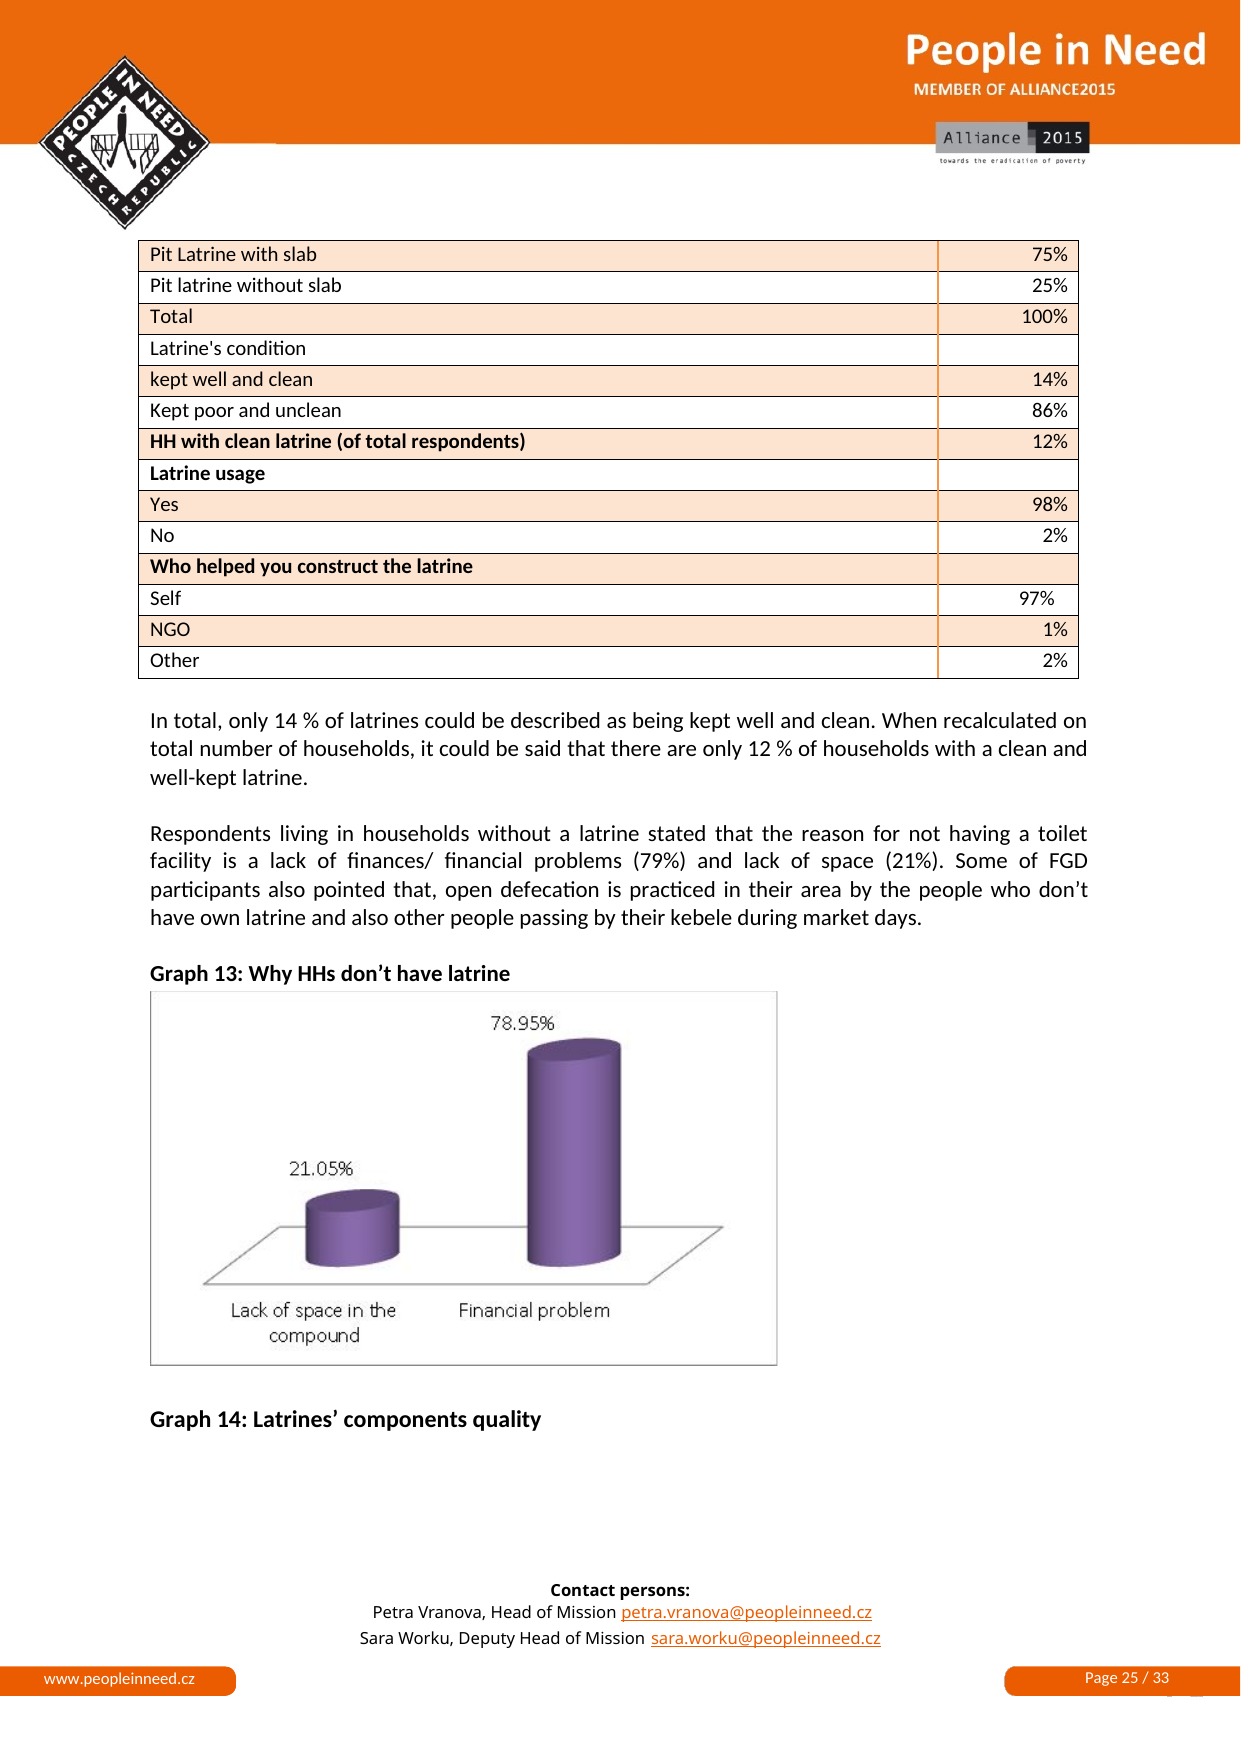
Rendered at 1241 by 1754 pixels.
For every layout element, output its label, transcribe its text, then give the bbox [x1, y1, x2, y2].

table_cell kept well and clean [139, 366, 937, 396]
table_cell Latrine usage [139, 460, 937, 490]
table_cell [939, 460, 1078, 490]
table_cell No [139, 522, 937, 552]
text Graph 14: Latrines’ components quality [150, 1404, 1090, 1433]
table_cell Other [139, 647, 937, 677]
table_cell [939, 554, 1078, 584]
table_cell [939, 335, 1078, 365]
table_cell 14% [939, 366, 1078, 396]
picture [0, 1665, 237, 1697]
table_cell 1% [939, 616, 1078, 646]
table_cell Who helped you construct the latrine [139, 554, 937, 584]
table_cell Latrine's condition [139, 335, 937, 365]
table_cell 100% [939, 304, 1078, 334]
table_cell Kept poor and unclean [139, 397, 937, 427]
table_cell HH with clean latrine (of total respondents) [139, 429, 937, 459]
table_cell Total [139, 304, 937, 334]
picture [1003, 1665, 1241, 1697]
table_cell 2% [939, 647, 1078, 677]
table_cell NGO [139, 616, 937, 646]
picture [0, 0, 1241, 240]
table_cell 98% [939, 491, 1078, 521]
table_cell 2% [939, 522, 1078, 552]
text Respondents living in households without a latrine stated that the reason for not having a toilet facility is a lack of finances/ financial problems (79%) and lack of space (21%). Some of FGD participants also pointed that, open defecation is practiced in their area by the people who don’t have own latrine and also other people passing by their kebele during market days. [150, 819, 1090, 931]
table_cell 25% [939, 272, 1078, 302]
table_cell 86% [939, 397, 1078, 427]
table_cell 97% [939, 585, 1078, 615]
table_cell Self [139, 585, 937, 615]
table_cell Pit latrine without slab [139, 272, 937, 302]
text Graph 13: Why HHs don’t have latrine [150, 959, 1090, 987]
table_cell 12% [939, 429, 1078, 459]
table_cell Yes [139, 491, 937, 521]
table_cell 75% [939, 241, 1078, 271]
picture [150, 991, 778, 1366]
table_cell Pit Latrine with slab [139, 241, 937, 271]
text In total, only 14 % of latrines could be described as being kept well and clean. When recalculated on total number of households, it could be said that there are only 12 % of households with a clean and well-kept latrine. [150, 707, 1090, 791]
